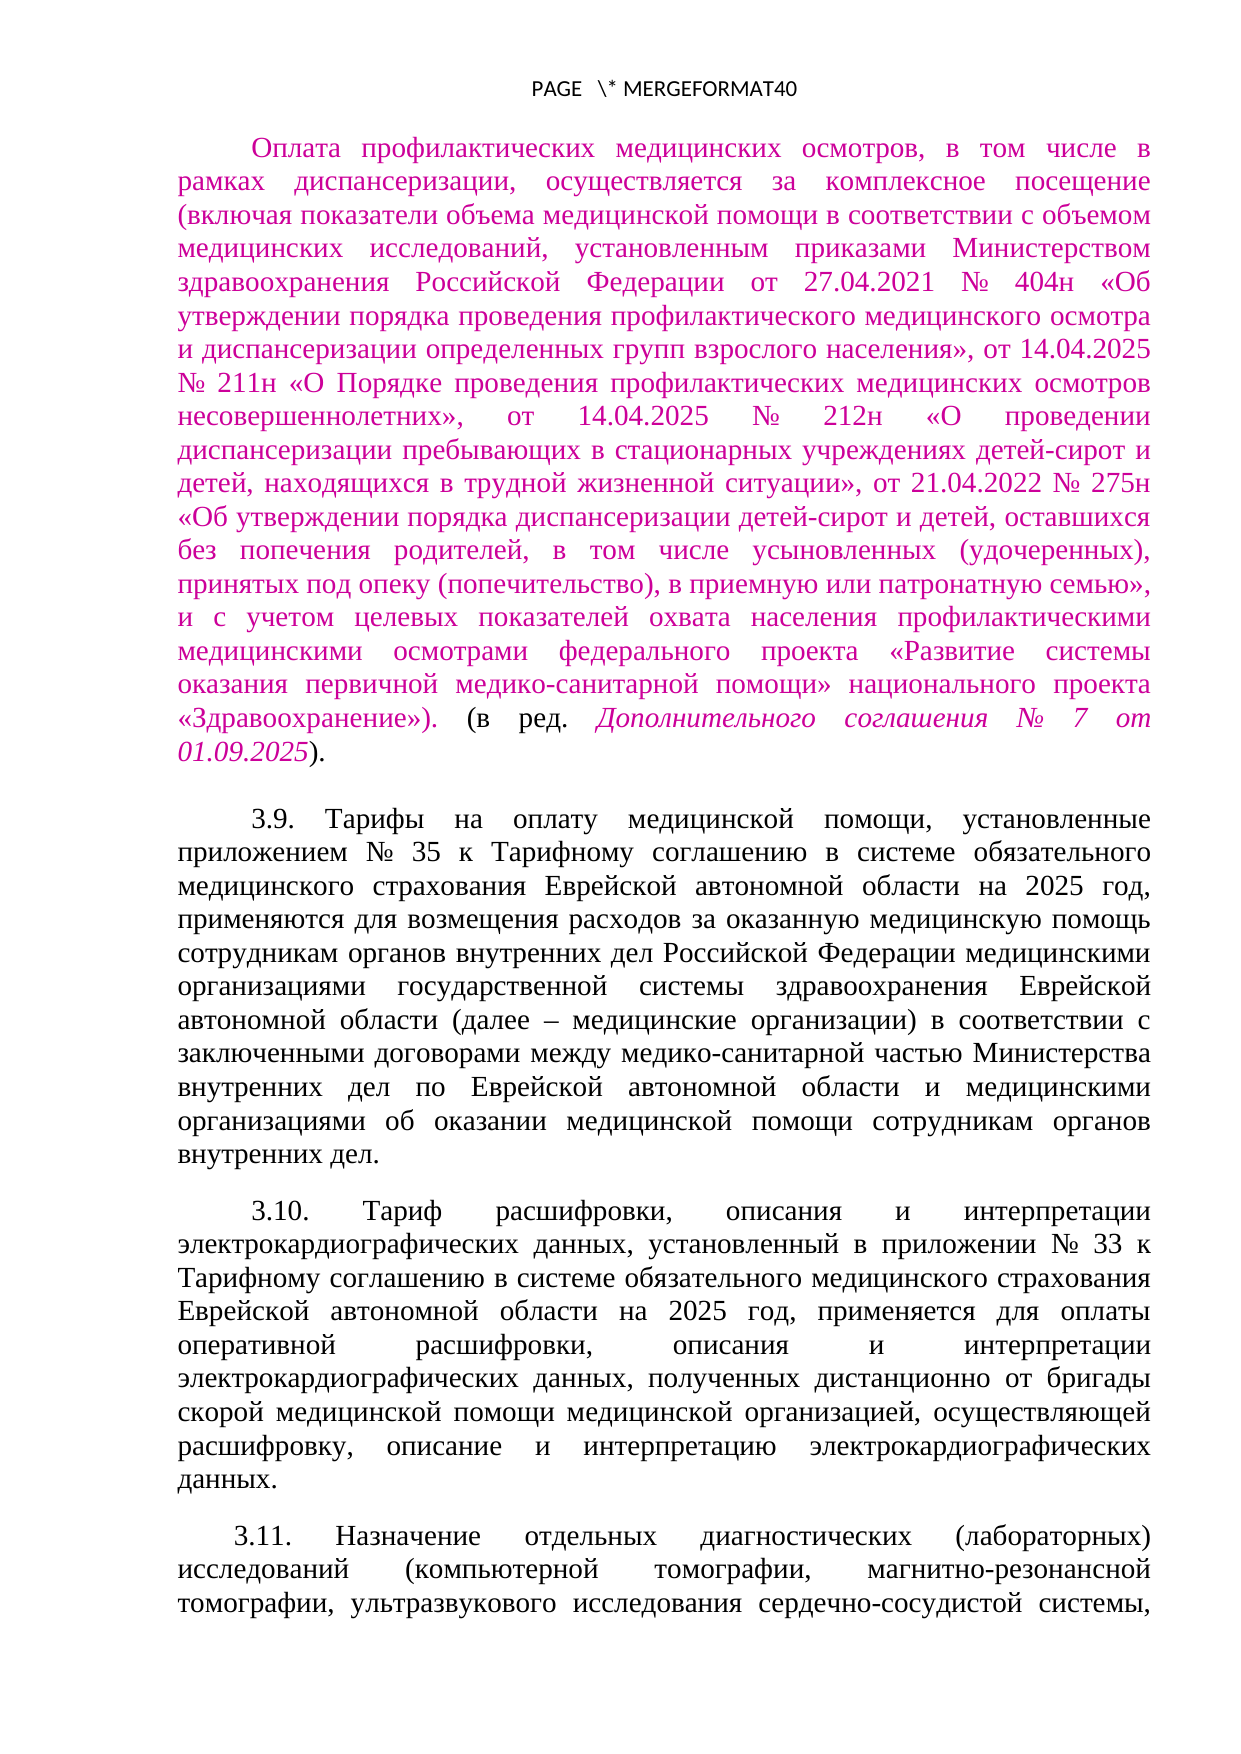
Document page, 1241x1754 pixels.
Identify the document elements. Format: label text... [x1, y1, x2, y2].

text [177, 1518, 1152, 1618]
text 3.10. Тариф расшифровки, описания и интерпретации электрокардиографических данных, установленный в приложении № 33 к Тарифному соглашению в системе обязательного медицинского страхования Еврейской автономной области на 2025 год, применяется для оплаты оперативной расшифровки, описания и интерпретации электрокардиографических данных, полученных дистанционно от бригады скорой медицинской помощи медицинской организацией, осуществляющей расшифровку, описание и интерпретацию электрокардиографических данных. [177, 1193, 1152, 1495]
text Оплата профилактических медицинских осмотров, в том числе в рамках диспансеризации, осуществляется за комплексное посещение (включая показатели объема медицинской помощи в соответствии с объемом медицинских исследований, установленным приказами Министерством здравоохранения Российской Федерации от 27.04.2021 № 404н «Об утверждении порядка проведения профилактического медицинского осмотра и диспансеризации определенных групп взрослого населения», от 14.04.2025 № 211н «О Порядке проведения профилактических медицинских осмотров несовершеннолетних», от 14.04.2025 № 212н «О проведении диспансеризации пребывающих в стационарных учреждениях детей-сирот и детей, находящихся в трудной жизненной ситуации», от 21.04.2022 № 275н «Об утверждении порядка диспансеризации детей-сирот и детей, оставшихся без попечения родителей, в том числе усыновленных (удочеренных), принятых под опеку (попечительство), в приемную или патронатную семью», и с учетом целевых показателей охвата населения профилактическими медицинскими осмотрами федерального проекта «Развитие системы оказания первичной медико-санитарной помощи» национального проекта «Здравоохранение»). (в ред. Дополнительного соглашения № 7 от 01.09.2025). [177, 130, 1152, 767]
text 3.9. Тарифы на оплату медицинской помощи, установленные приложением № 35 к Тарифному соглашению в системе обязательного медицинского страхования Еврейской автономной области на 2025 год, применяются для возмещения расходов за оказанную медицинскую помощь сотрудникам органов внутренних дел Российской Федерации медицинскими организациями государственной системы здравоохранения Еврейской автономной области (далее – медицинские организации) в соответствии с заключенными договорами между медико-санитарной частью Министерства внутренних дел по Еврейской автономной области и медицинскими организациями об оказании медицинской помощи сотрудникам органов внутренних дел. [177, 801, 1152, 1170]
